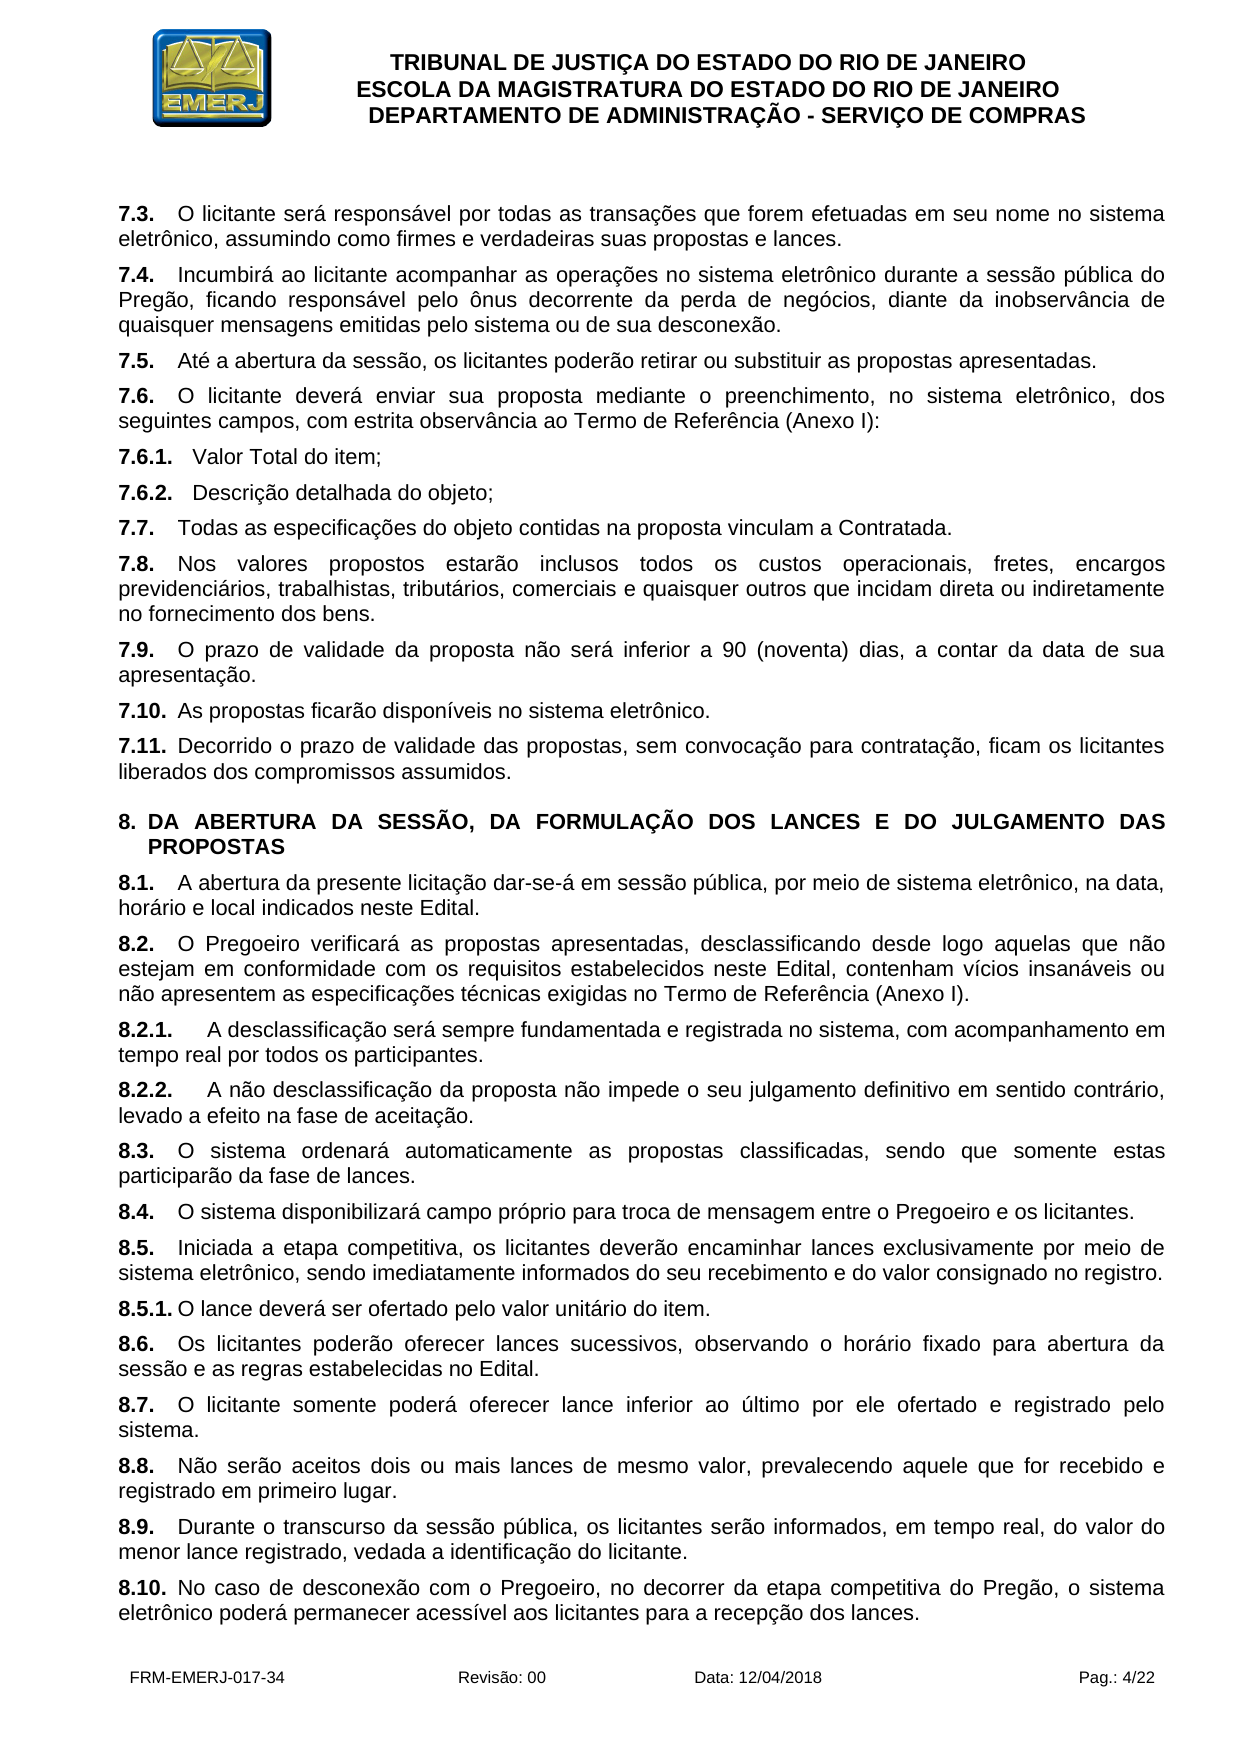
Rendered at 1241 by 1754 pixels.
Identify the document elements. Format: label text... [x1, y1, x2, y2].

list Não serão aceitos dois ou mais lances de mesmo valor, prevalecendo aquele que for recebido e registrado em primeiro lugar. [118, 1453, 1166, 1503]
list A não desclassificação da proposta não impede o seu julgamento definitivo em sentido contrário, levado a efeito na fase de aceitação. [118, 1077, 1166, 1128]
list O licitante somente poderá oferecer lance inferior ao último por ele ofertado e registrado pelo sistema. [118, 1392, 1166, 1442]
list Descrição detalhada do objeto; [118, 480, 1166, 505]
list O Pregoeiro verificará as propostas apresentadas, desclassificando desde logo aquelas que não estejam em conformidade com os requisitos estabelecidos neste Edital, contenham vícios insanáveis ou não apresentem as especificações técnicas exigidas no Termo de Referência (Anexo I). [118, 931, 1166, 1006]
list Durante o transcurso da sessão pública, os licitantes serão informados, em tempo real, do valor do menor lance registrado, vedada a identificação do licitante. [118, 1514, 1166, 1564]
list As propostas ficarão disponíveis no sistema eletrônico. [118, 698, 1166, 723]
list O lance deverá ser ofertado pelo valor unitário do item. [118, 1296, 1166, 1321]
list O prazo de validade da proposta não será inferior a 90 (noventa) dias, a contar da data de sua apresentação. [118, 637, 1166, 687]
list O sistema ordenará automaticamente as propostas classificadas, sendo que somente estas participarão da fase de lances. [118, 1138, 1166, 1189]
list No caso de desconexão com o Pregoeiro, no decorrer da etapa competitiva do Pregão, o sistema eletrônico poderá permanecer acessível aos licitantes para a recepção dos lances. [118, 1574, 1166, 1625]
list Todas as especificações do objeto contidas na proposta vinculam a Contratada. [118, 515, 1166, 541]
list DA ABERTURA DA SESSÃO, DA FORMULAÇÃO DOS LANCES E DO JULGAMENTO DAS PROPOSTAS [118, 809, 1166, 859]
list O licitante será responsável por todas as transações que forem efetuadas em seu nome no sistema eletrônico, assumindo como firmes e verdadeiras suas propostas e lances. [118, 201, 1166, 251]
list Os licitantes poderão oferecer lances sucessivos, observando o horário fixado para abertura da sessão e as regras estabelecidas no Edital. [118, 1331, 1166, 1382]
list Decorrido o prazo de validade das propostas, sem convocação para contratação, ficam os licitantes liberados dos compromissos assumidos. [118, 733, 1166, 784]
list Incumbirá ao licitante acompanhar as operações no sistema eletrônico durante a sessão pública do Pregão, ficando responsável pelo ônus decorrente da perda de negócios, diante da inobservância de quaisquer mensagens emitidas pelo sistema ou de sua desconexão. [118, 262, 1166, 337]
list Nos valores propostos estarão inclusos todos os custos operacionais, fretes, encargos previdenciários, trabalhistas, tributários, comerciais e quaisquer outros que incidam direta ou indiretamente no fornecimento dos bens. [118, 551, 1166, 627]
list A desclassificação será sempre fundamentada e registrada no sistema, com acompanhamento em tempo real por todos os participantes. [118, 1017, 1166, 1067]
list O sistema disponibilizará campo próprio para troca de mensagem entre o Pregoeiro e os licitantes. [118, 1199, 1166, 1224]
list Valor Total do item; [118, 444, 1166, 469]
list Iniciada a etapa competitiva, os licitantes deverão encaminhar lances exclusivamente por meio de sistema eletrônico, sendo imediatamente informados do seu recebimento e do valor consignado no registro. [118, 1235, 1166, 1285]
list Até a abertura da sessão, os licitantes poderão retirar ou substituir as propostas apresentadas. [118, 348, 1166, 373]
list O licitante deverá enviar sua proposta mediante o preenchimento, no sistema eletrônico, dos seguintes campos, com estrita observância ao Termo de Referência (Anexo I): [118, 383, 1166, 434]
list A abertura da presente licitação dar-se-á em sessão pública, por meio de sistema eletrônico, na data, horário e local indicados neste Edital. [118, 870, 1166, 920]
